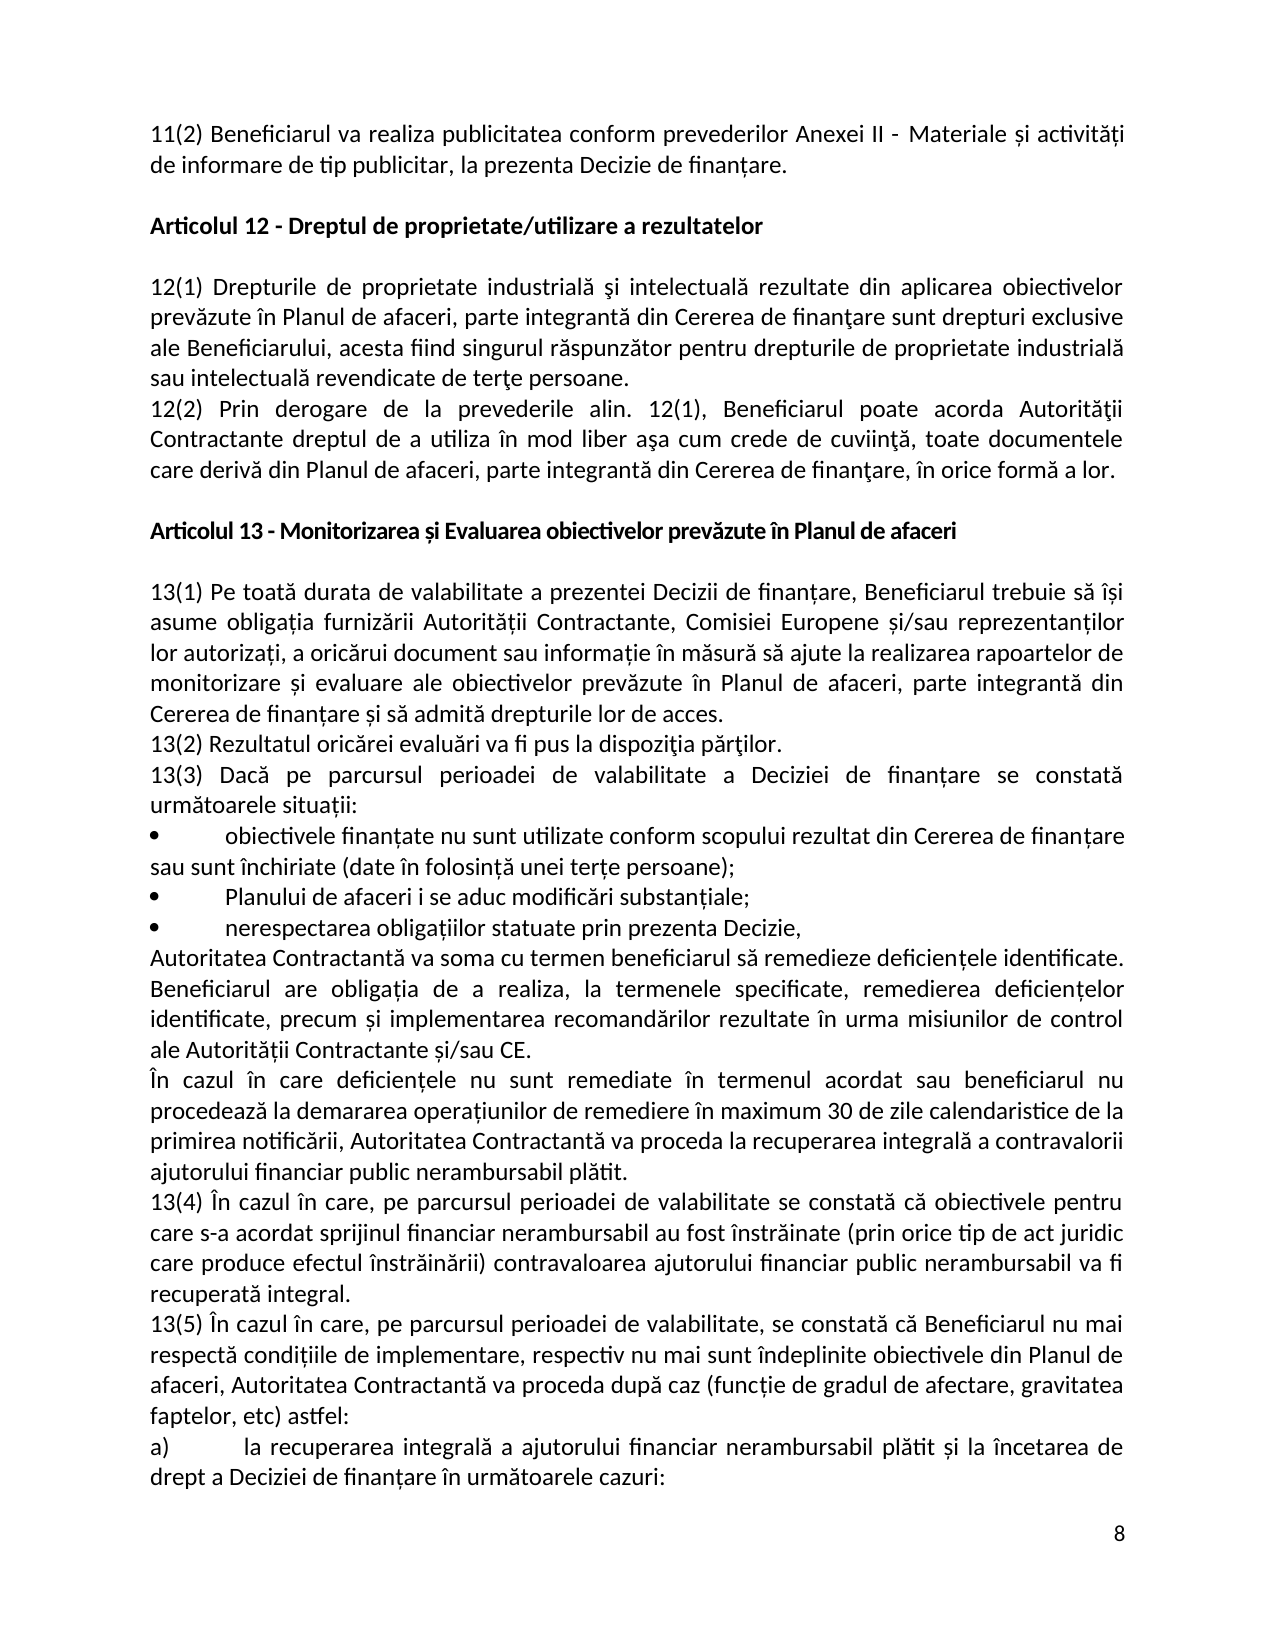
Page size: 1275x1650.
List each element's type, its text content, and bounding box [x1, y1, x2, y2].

text 13(1) Pe toată durata de valabilitate a prezentei Decizii de finanțare, Beneficiarul trebuie să îşi asume obligaţia furnizării Autorităţii Contractante, Comisiei Europene şi/sau reprezentanţilor lor autorizaţi, a oricărui document sau informaţie în măsură să ajute la realizarea rapoartelor de monitorizare şi evaluare ale obiectivelor prevăzute în Planul de afaceri, parte integrantă din Cererea de finanţare şi să admită drepturile lor de acces. [150, 576, 1125, 729]
text Articolul 12 - Dreptul de proprietate/utilizare a rezultatelor [150, 210, 1125, 240]
list la recuperarea integrală a ajutorului financiar nerambursabil plătit şi la încetarea de drept a Deciziei de finanțare în următoarele cazuri: [150, 1431, 1125, 1492]
list nerespectarea obligaţiilor statuate prin prezenta Decizie, [150, 912, 1125, 942]
text 13(3) Dacă pe parcursul perioadei de valabilitate a Deciziei de finanțare se constată următoarele situaţii: [150, 759, 1125, 820]
text Autoritatea Contractantă va soma cu termen beneficiarul să remedieze deficienţele identificate. Beneficiarul are obligaţia de a realiza, la termenele specificate, remedierea deficienţelor identificate, precum şi implementarea recomandărilor rezultate în urma misiunilor de control ale Autorităţii Contractante şi/sau CE. [150, 942, 1125, 1064]
text 13(2) Rezultatul oricărei evaluări va fi pus la dispoziţia părţilor. [150, 729, 1125, 759]
text 11(2) Beneficiarul va realiza publicitatea conform prevederilor Anexei II - Materiale și activități de informare de tip publicitar, la prezenta Decizie de finanțare. [150, 118, 1125, 179]
text 12(2) Prin derogare de la prevederile alin. 12(1), Beneficiarul poate acorda Autorităţii Contractante dreptul de a utiliza în mod liber aşa cum crede de cuviinţă, toate documentele care derivă din Planul de afaceri, parte integrantă din Cererea de finanţare, în orice formă a lor. [150, 393, 1125, 484]
text În cazul în care deficienţele nu sunt remediate în termenul acordat sau beneficiarul nu procedează la demararea operaţiunilor de remediere în maximum 30 de zile calendaristice de la primirea notificării, Autoritatea Contractantă va proceda la recuperarea integrală a contravalorii ajutorului financiar public nerambursabil plătit. [150, 1064, 1125, 1186]
list obiectivele finanţate nu sunt utilizate conform scopului rezultat din Cererea de finanţare sau sunt închiriate (date în folosinţă unei terţe persoane); [150, 820, 1125, 881]
text 13(4) În cazul în care, pe parcursul perioadei de valabilitate se constată că obiectivele pentru care s-a acordat sprijinul financiar nerambursabil au fost înstrăinate (prin orice tip de act juridic care produce efectul înstrăinării) contravaloarea ajutorului financiar public nerambursabil va fi recuperată integral. [150, 1186, 1125, 1308]
list Planului de afaceri i se aduc modificări substanţiale; [150, 881, 1125, 912]
text 13(5) În cazul în care, pe parcursul perioadei de valabilitate, se constată că Beneficiarul nu mai respectă condiţiile de implementare, respectiv nu mai sunt îndeplinite obiectivele din Planul de afaceri, Autoritatea Contractantă va proceda după caz (funcţie de gradul de afectare, gravitatea faptelor, etc) astfel: [150, 1308, 1125, 1431]
text Articolul 13 - Monitorizarea şi Evaluarea obiectivelor prevăzute în Planul de afaceri [150, 515, 1125, 546]
text 12(1) Drepturile de proprietate industrială şi intelectuală rezultate din aplicarea obiectivelor prevăzute în Planul de afaceri, parte integrantă din Cererea de finanţare sunt drepturi exclusive ale Beneficiarului, acesta fiind singurul răspunzător pentru drepturile de proprietate industrială sau intelectuală revendicate de terţe persoane. [150, 271, 1125, 393]
